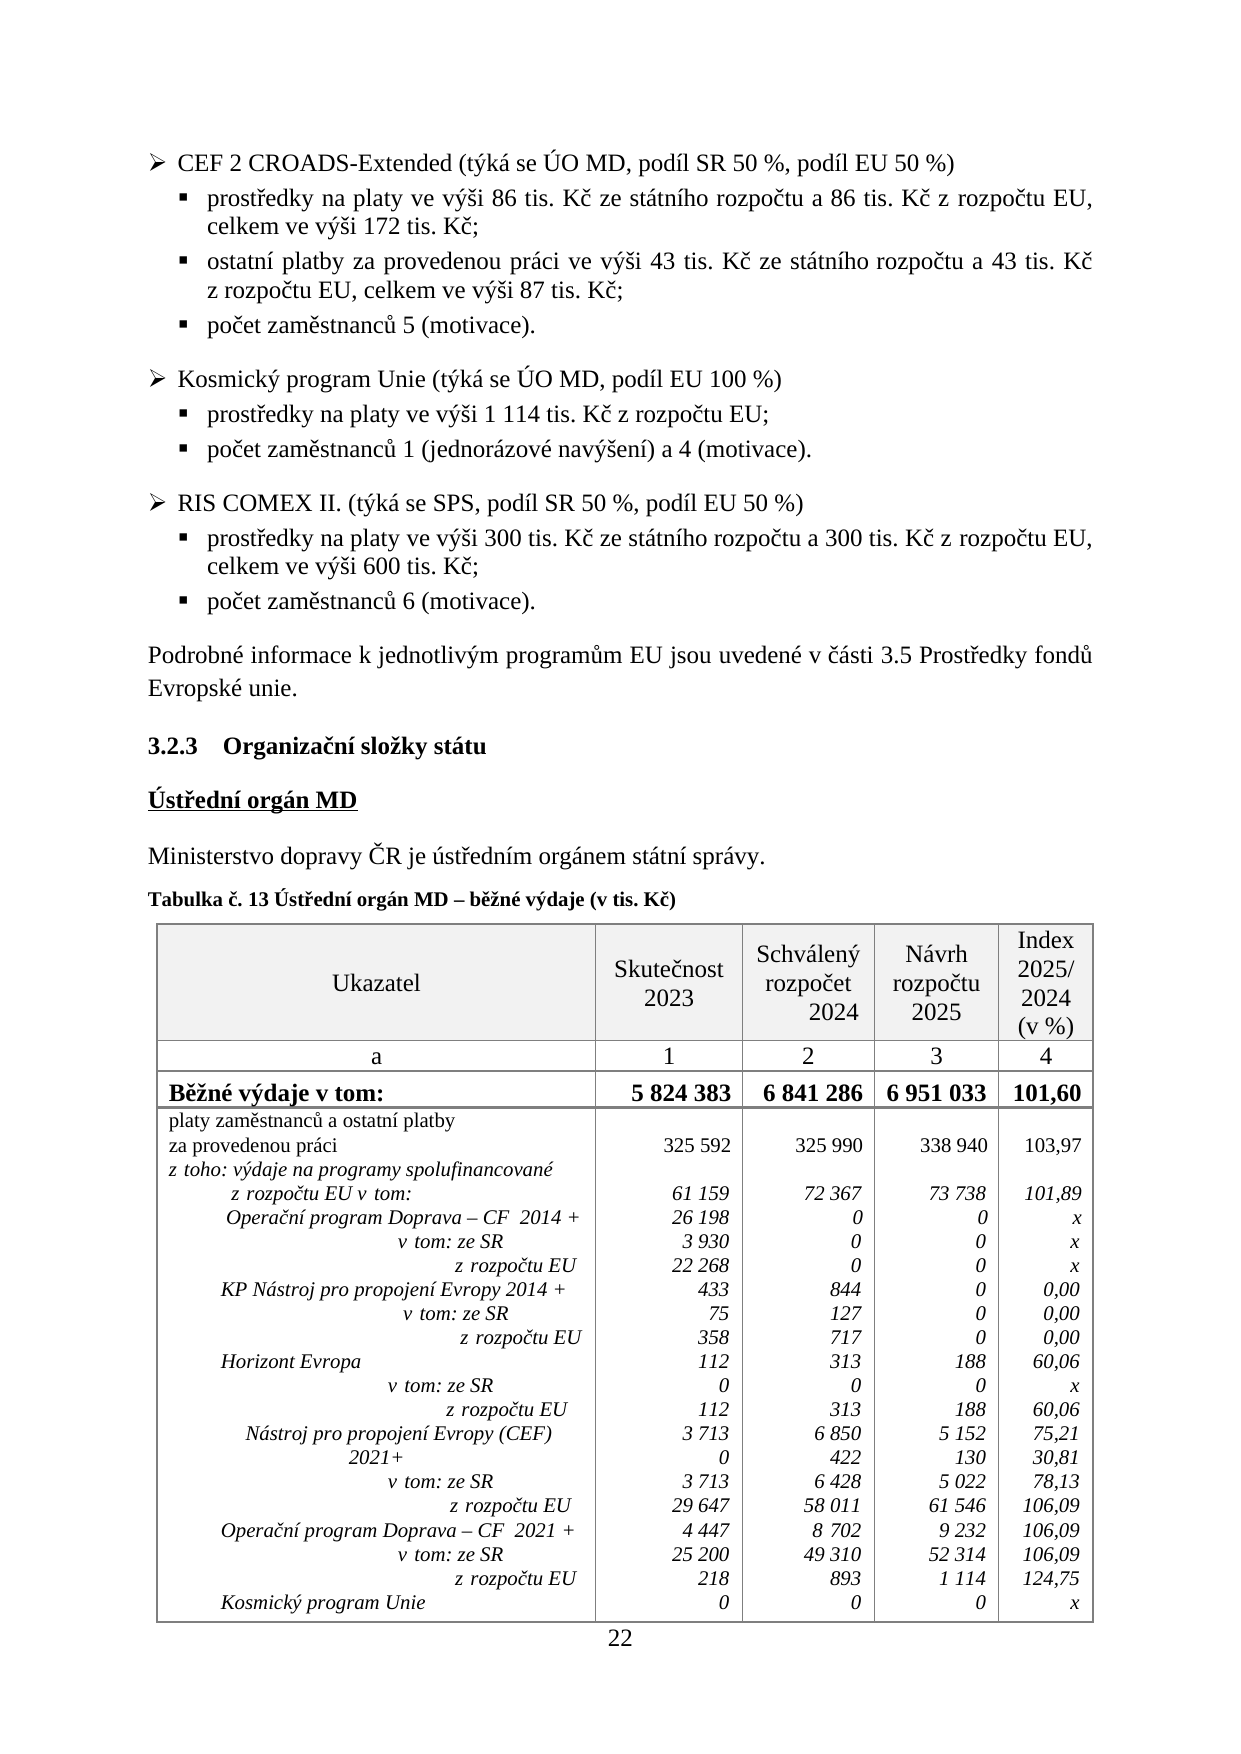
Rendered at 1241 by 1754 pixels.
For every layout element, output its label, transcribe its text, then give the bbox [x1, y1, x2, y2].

subtitle Organizační složky státu [148, 731, 1093, 760]
table_cell Běžné výdaje v tom: [158, 1072, 595, 1106]
table_cell a [158, 1041, 595, 1070]
list počet zaměstnanců 1 (jednorázové navýšení) a 4 (motivace). [177, 434, 1093, 463]
list počet zaměstnanců 6 (motivace). [177, 586, 1093, 615]
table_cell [158, 1109, 595, 1621]
table_cell 6 841 286 [743, 1072, 874, 1106]
table_cell 2 [743, 1041, 874, 1070]
table_cell 1 [596, 1041, 742, 1070]
list prostředky na platy ve výši 86 tis. Kč ze státního rozpočtu a 86 tis. Kč z rozpočtu EU, celkem ve výši 172 tis. Kč; [177, 183, 1093, 240]
list prostředky na platy ve výši 1 114 tis. Kč z rozpočtu EU; [177, 399, 1093, 428]
text Podrobné informace k jednotlivým programům EU jsou uvedené v části 3.5 Prostředky fondů Evropské unie. [148, 640, 1093, 702]
table_header Návrh rozpočtu 2025 [875, 925, 998, 1040]
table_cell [999, 1109, 1092, 1621]
list RIS COMEX II. (týká se SPS, podíl SR 50 %, podíl EU 50 %) [148, 488, 1093, 516]
table_header Index 2025/ 2024 (v %) [999, 925, 1092, 1040]
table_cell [875, 1109, 998, 1621]
table_cell 6 951 033 [875, 1072, 998, 1106]
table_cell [596, 1109, 742, 1621]
list prostředky na platy ve výši 300 tis. Kč ze státního rozpočtu a 300 tis. Kč z rozpočtu EU, celkem ve výši 600 tis. Kč; [177, 523, 1093, 580]
list Kosmický program Unie (týká se ÚO MD, podíl EU 100 %) [148, 364, 1093, 393]
text Ministerstvo dopravy ČR je ústředním orgánem státní správy. [148, 841, 1093, 870]
subtitle Ústřední orgán MD [148, 785, 1093, 814]
list ostatní platby za provedenou práci ve výši 43 tis. Kč ze státního rozpočtu a 43 tis. Kč z rozpočtu EU, celkem ve výši 87 tis. Kč; [177, 246, 1093, 304]
table_header Ukazatel [158, 925, 595, 1040]
table_cell 3 [875, 1041, 998, 1070]
table_header Schválený rozpočet 2024 [743, 925, 874, 1040]
table_cell 4 [999, 1041, 1092, 1070]
list CEF 2 CROADS-Extended (týká se ÚO MD, podíl SR 50 %, podíl EU 50 %) [148, 148, 1093, 176]
table_header Skutečnost 2023 [596, 925, 742, 1040]
table_cell 101,60 [999, 1072, 1092, 1106]
table_cell 5 824 383 [596, 1072, 742, 1106]
list počet zaměstnanců 5 (motivace). [177, 310, 1093, 339]
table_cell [743, 1109, 874, 1621]
text Tabulka č. 13 Ústřední orgán MD – běžné výdaje (v tis. Kč) [148, 886, 1093, 911]
